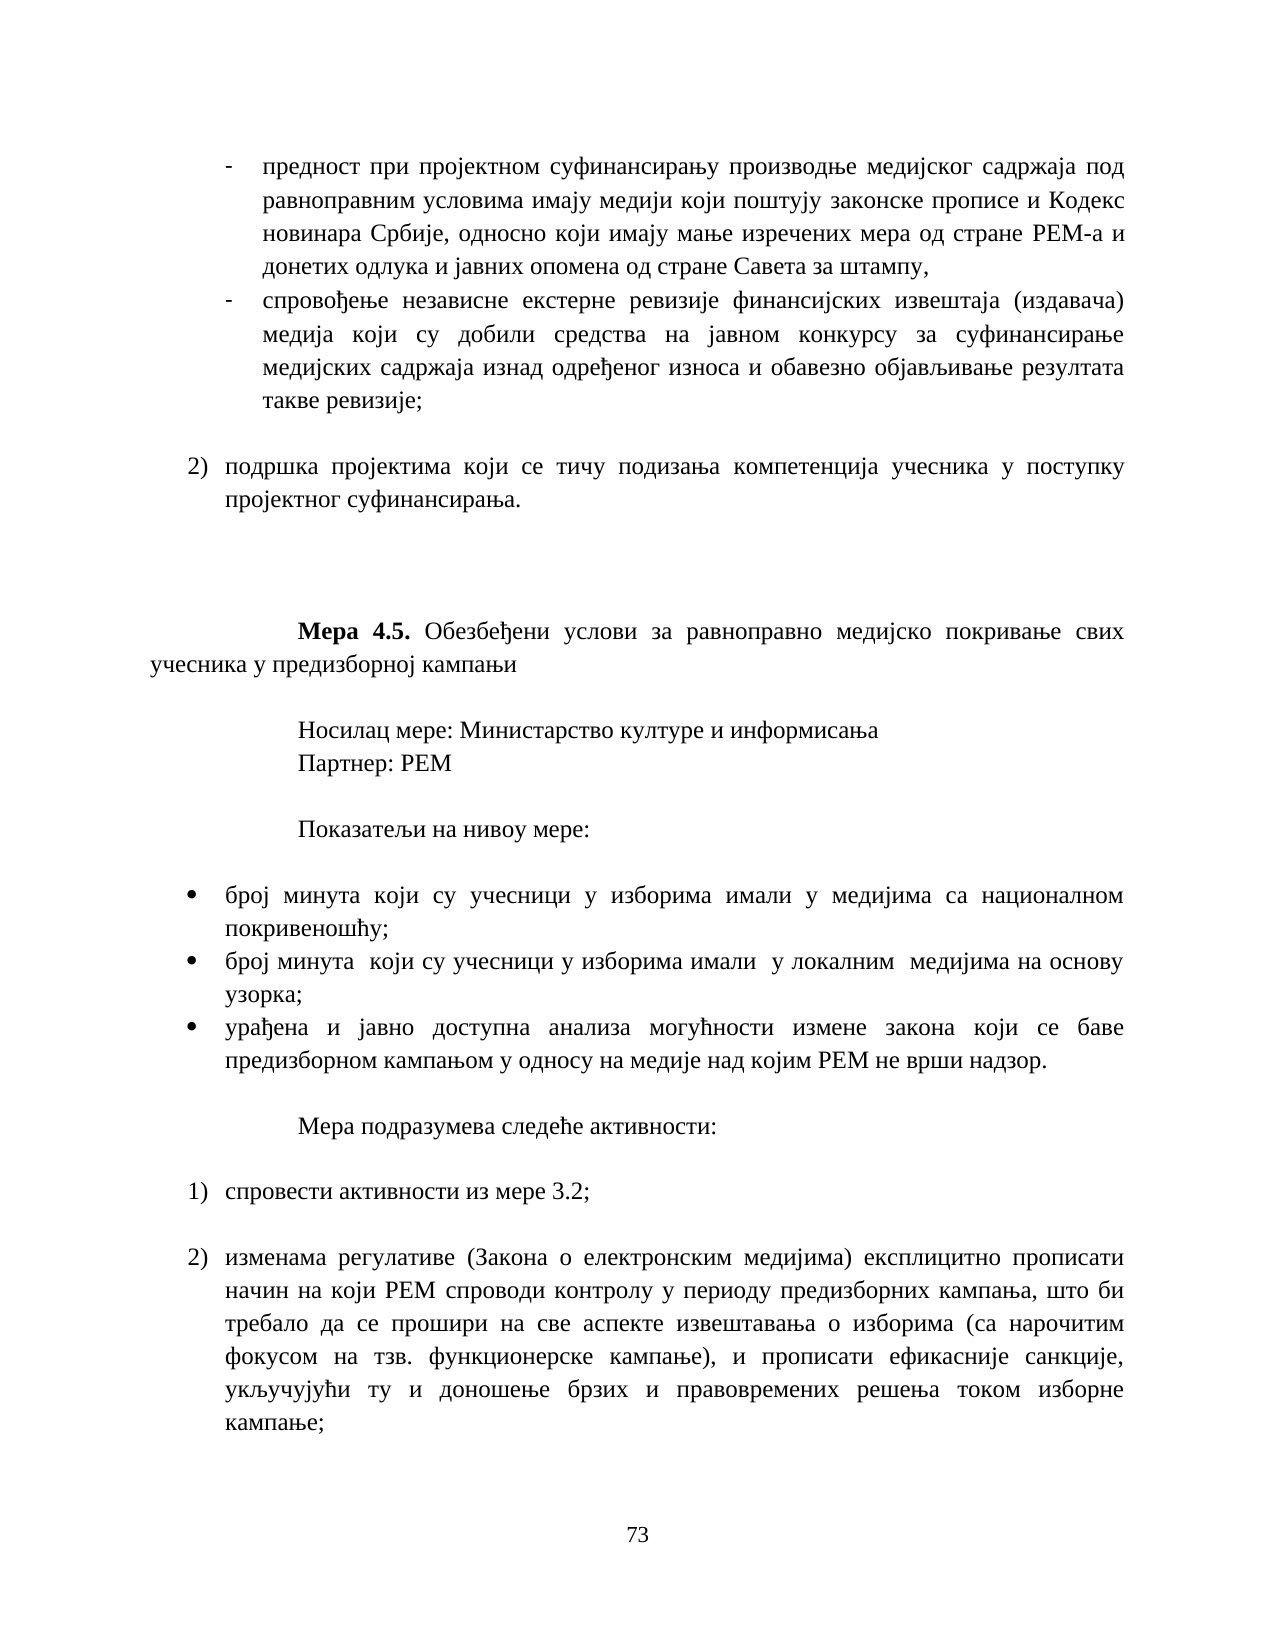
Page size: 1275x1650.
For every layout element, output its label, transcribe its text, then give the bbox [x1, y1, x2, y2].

list изменама регулативе (Закона о електронским медијима) експлицитно прописати начин на који РЕМ спроводи контролу у периоду предизборних кампања, што би требало да се прошири на све аспекте извештавања о изборима (са нарочитим фокусом на тзв. функционерске кампање), и прописати ефикасније санкције, укључујући ту и доношење брзих и правовремених решења током изборне кампање; [187, 1242, 1125, 1436]
list урађена и јавно доступна анализа могућности измене закона који се баве предизборном кампањом у односу на медије над којим РЕМ не врши надзор. [187, 1012, 1125, 1074]
list подршка пројектима који се тичу подизања компетенција учесника у поступку пројектног суфинансирања. [187, 451, 1125, 512]
text Мера 4.5. Обезбеђени услови за равноправно медијско покривање свих учесника у предизборној кампањи [150, 616, 1125, 678]
list предност при пројектном суфинансирању производње медијског садржаја под равноправним условима имају медији који поштују законске прописе и Кодекс новинара Србије, односно који имају мање изречених мера од стране РЕМ-а и донетих одлука и јавних опомена од стране Савета за штампу, [225, 150, 1125, 279]
text Носилац мере: Министарство културе и информисања [150, 715, 1125, 744]
text Мера подразумева следеће активности: [150, 1111, 1125, 1140]
list спровести активности из мере 3.2; [187, 1176, 1125, 1205]
list број минута који су учесници у изборима имали у медијима са националном покривеношћу; [187, 880, 1125, 942]
text Показатељи на нивоу мере: [150, 814, 1125, 843]
list спровођење независне екстерне ревизије финансијских извештаја (издавача) медија који су добили средства на јавном конкурсу за суфинансирање медијских садржаја изнад одређеног износа и обавезно објављивање резултата такве ревизије; [225, 284, 1125, 413]
text Партнер: РЕМ [150, 748, 1125, 777]
list број минута који су учесници у изборима имали у локалним медијима на основу узорка; [187, 946, 1125, 1008]
